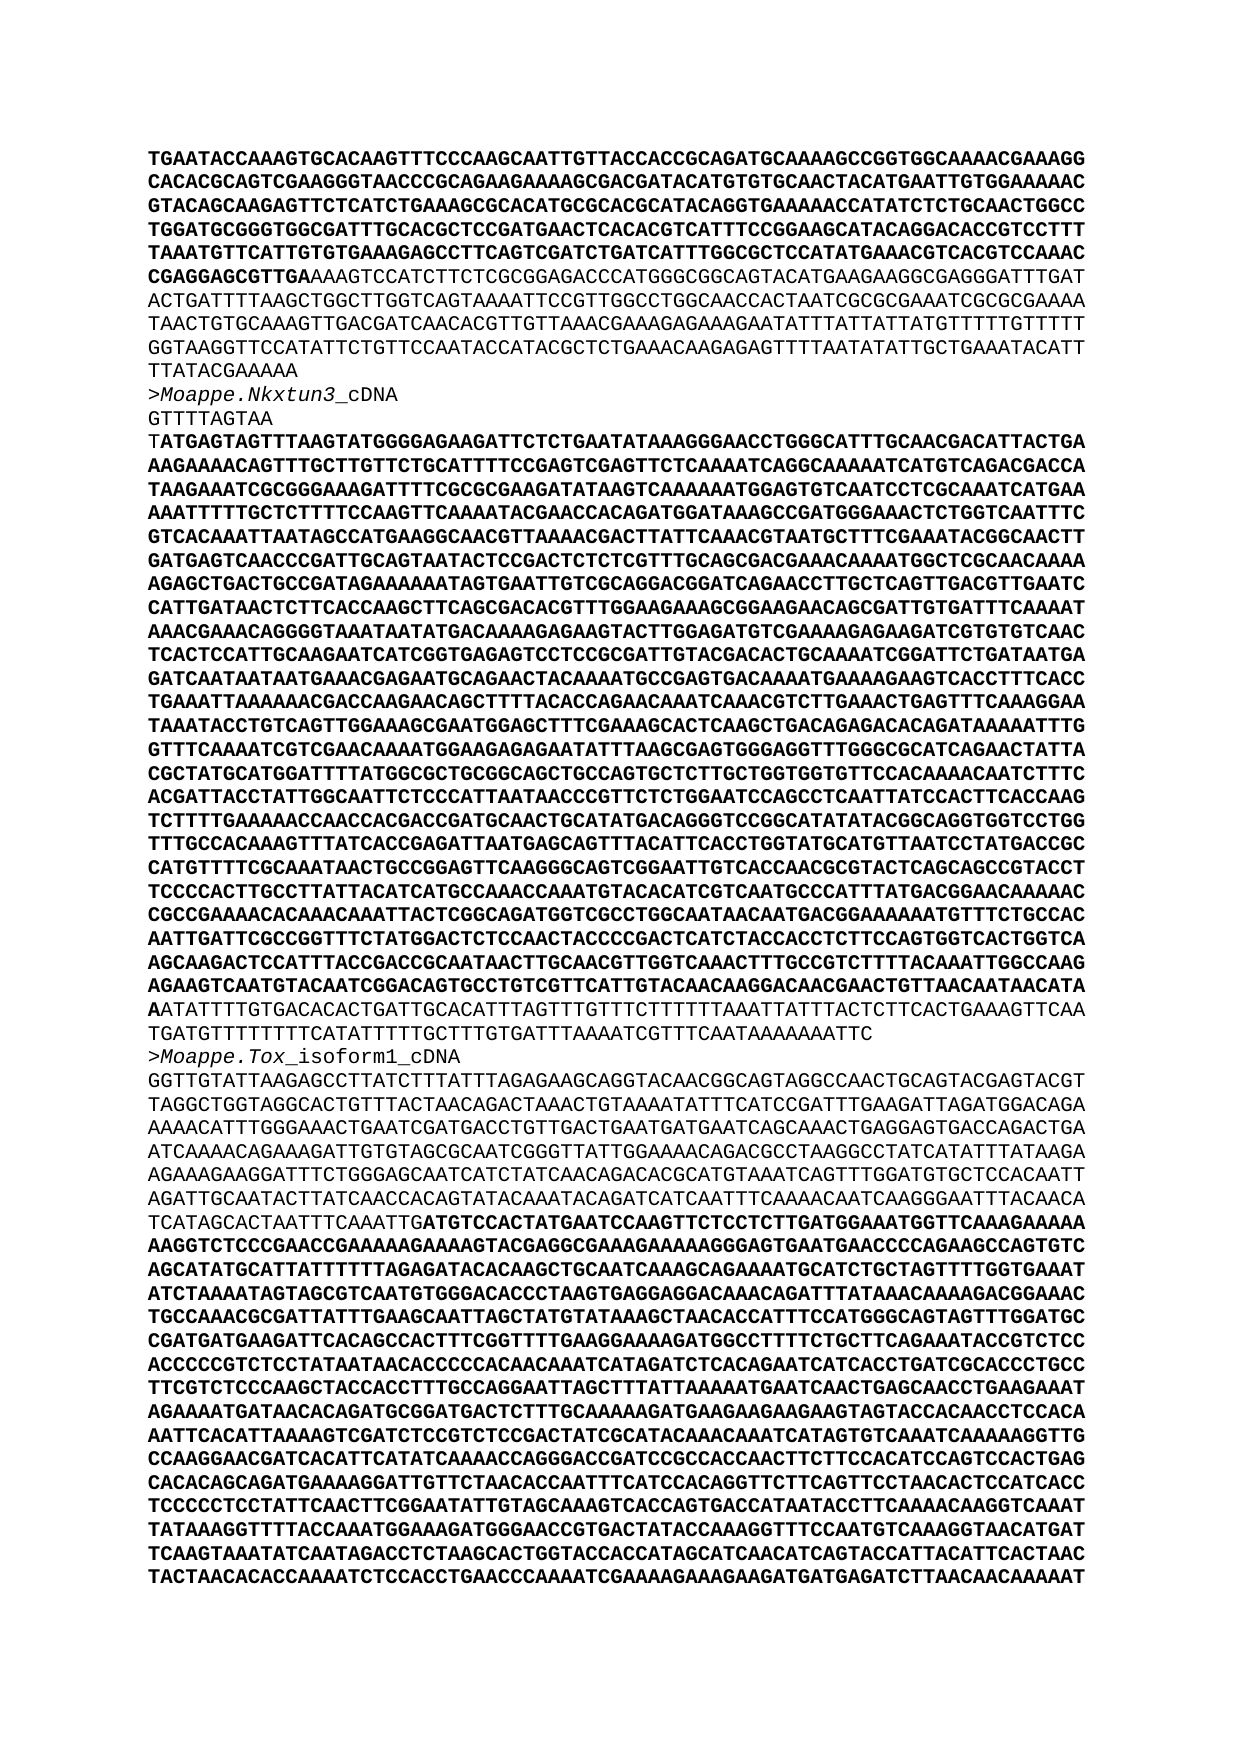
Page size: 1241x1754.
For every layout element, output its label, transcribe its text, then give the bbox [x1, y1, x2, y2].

text >Moappe.Tox_isoform1_cDNA [148, 1046, 1092, 1070]
text GTTTTAGTAATATGAGTAGTTTAAGTATGGGGAGAAGATTCTCTGAATATAAAGGGAACCTGGGCATTTGCAACGACATTACTGAAAGAAAACAGTTTGCTTGTTCTGCATTTTCCGAGTCGAGTTCTCAAAATCAGGCAAAAATCATGTCAGACGACCATAAGAAATCGCGGGAAAGATTTTCGCGCGAAGATATAAGTCAAAAAATGGAGTGTCAATCCTCGCAAATCATGAAAAATTTTTGCTCTTTTCCAAGTTCAAAATACGAACCACAGATGGATAAAGCCGATGGGAAACTCTGGTCAATTTCGTCACAAATTAATAGCCATGAAGGCAACGTTAAAACGACTTATTCAAACGTAATGCTTTCGAAATACGGCAACTTGATGAGTCAACCCGATTGCAGTAATACTCCGACTCTCTCGTTTGCAGCGACGAAACAAAATGGCTCGCAACAAAAAGAGCTGACTGCCGATAGAAAAAATAGTGAATTGTCGCAGGACGGATCAGAACCTTGCTCAGTTGACGTTGAATCCATTGATAACTCTTCACCAAGCTTCAGCGACACGTTTGGAAGAAAGCGGAAGAACAGCGATTGTGATTTCAAAATAAACGAAACAGGGGTAAATAATATGACAAAAGAGAAGTACTTGGAGATGTCGAAAAGAGAAGATCGTGTGTCAACTCACTCCATTGCAAGAATCATCGGTGAGAGTCCTCCGCGATTGTACGACACTGCAAAATCGGATTCTGATAATGAGATCAATAATAATGAAACGAGAATGCAGAACTACAAAATGCCGAGTGACAAAATGAAAAGAAGTCACCTTTCACCTGAAATTAAAAAACGACCAAGAACAGCTTTTACACCAGAACAAATCAAACGTCTTGAAACTGAGTTTCAAAGGAATAAATACCTGTCAGTTGGAAAGCGAATGGAGCTTTCGAAAGCACTCAAGCTGACAGAGACACAGATAAAAATTTGGTTTCAAAATCGTCGAACAAAATGGAAGAGAGAATATTTAAGCGAGTGGGAGGTTTGGGCGCATCAGAACTATTACGCTATGCATGGATTTTATGGCGCTGCGGCAGCTGCCAGTGCTCTTGCTGGTGGTGTTCCACAAAACAATCTTTCACGATTACCTATTGGCAATTCTCCCATTAATAACCCGTTCTCTGGAATCCAGCCTCAATTATCCACTTCACCAAGTCTTTTGAAAAACCAACCACGACCGATGCAACTGCATATGACAGGGTCCGGCATATATACGGCAGGTGGTCCTGGTTTGCCACAAAGTTTATCACCGAGATTAATGAGCAGTTTACATTCACCTGGTATGCATGTTAATCCTATGACCGCCATGTTTTCGCAAATAACTGCCGGAGTTCAAGGGCAGTCGGAATTGTCACCAACGCGTACTCAGCAGCCGTACCTTCCCCACTTGCCTTATTACATCATGCCAAACCAAATGTACACATCGTCAATGCCCATTTATGACGGAACAAAAACCGCCGAAAACACAAACAAATTACTCGGCAGATGGTCGCCTGGCAATAACAATGACGGAAAAAATGTTTCTGCCACAATTGATTCGCCGGTTTCTATGGACTCTCCAACTACCCCGACTCATCTACCACCTCTTCCAGTGGTCACTGGTCAAGCAAGACTCCATTTACCGACCGCAATAACTTGCAACGTTGGTCAAACTTTGCCGTCTTTTACAAATTGGCCAAGAGAAGTCAATGTACAATCGGACAGTGCCTGTCGTTCATTGTACAACAAGGACAACGAACTGTTAACAATAACATAAATATTTTGTGACACACTGATTGCACATTTAGTTTGTTTCTTTTTTAAATTATTTACTCTTCACTGAAAGTTCAATGATGTTTTTTTTCATATTTTTGCTTTGTGATTTAAAATCGTTTCAATAAAAAAATTC [148, 408, 1092, 1046]
text >Moappe.Nkxtun3_cDNA [148, 384, 1092, 408]
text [148, 148, 1092, 384]
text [148, 1070, 1092, 1590]
